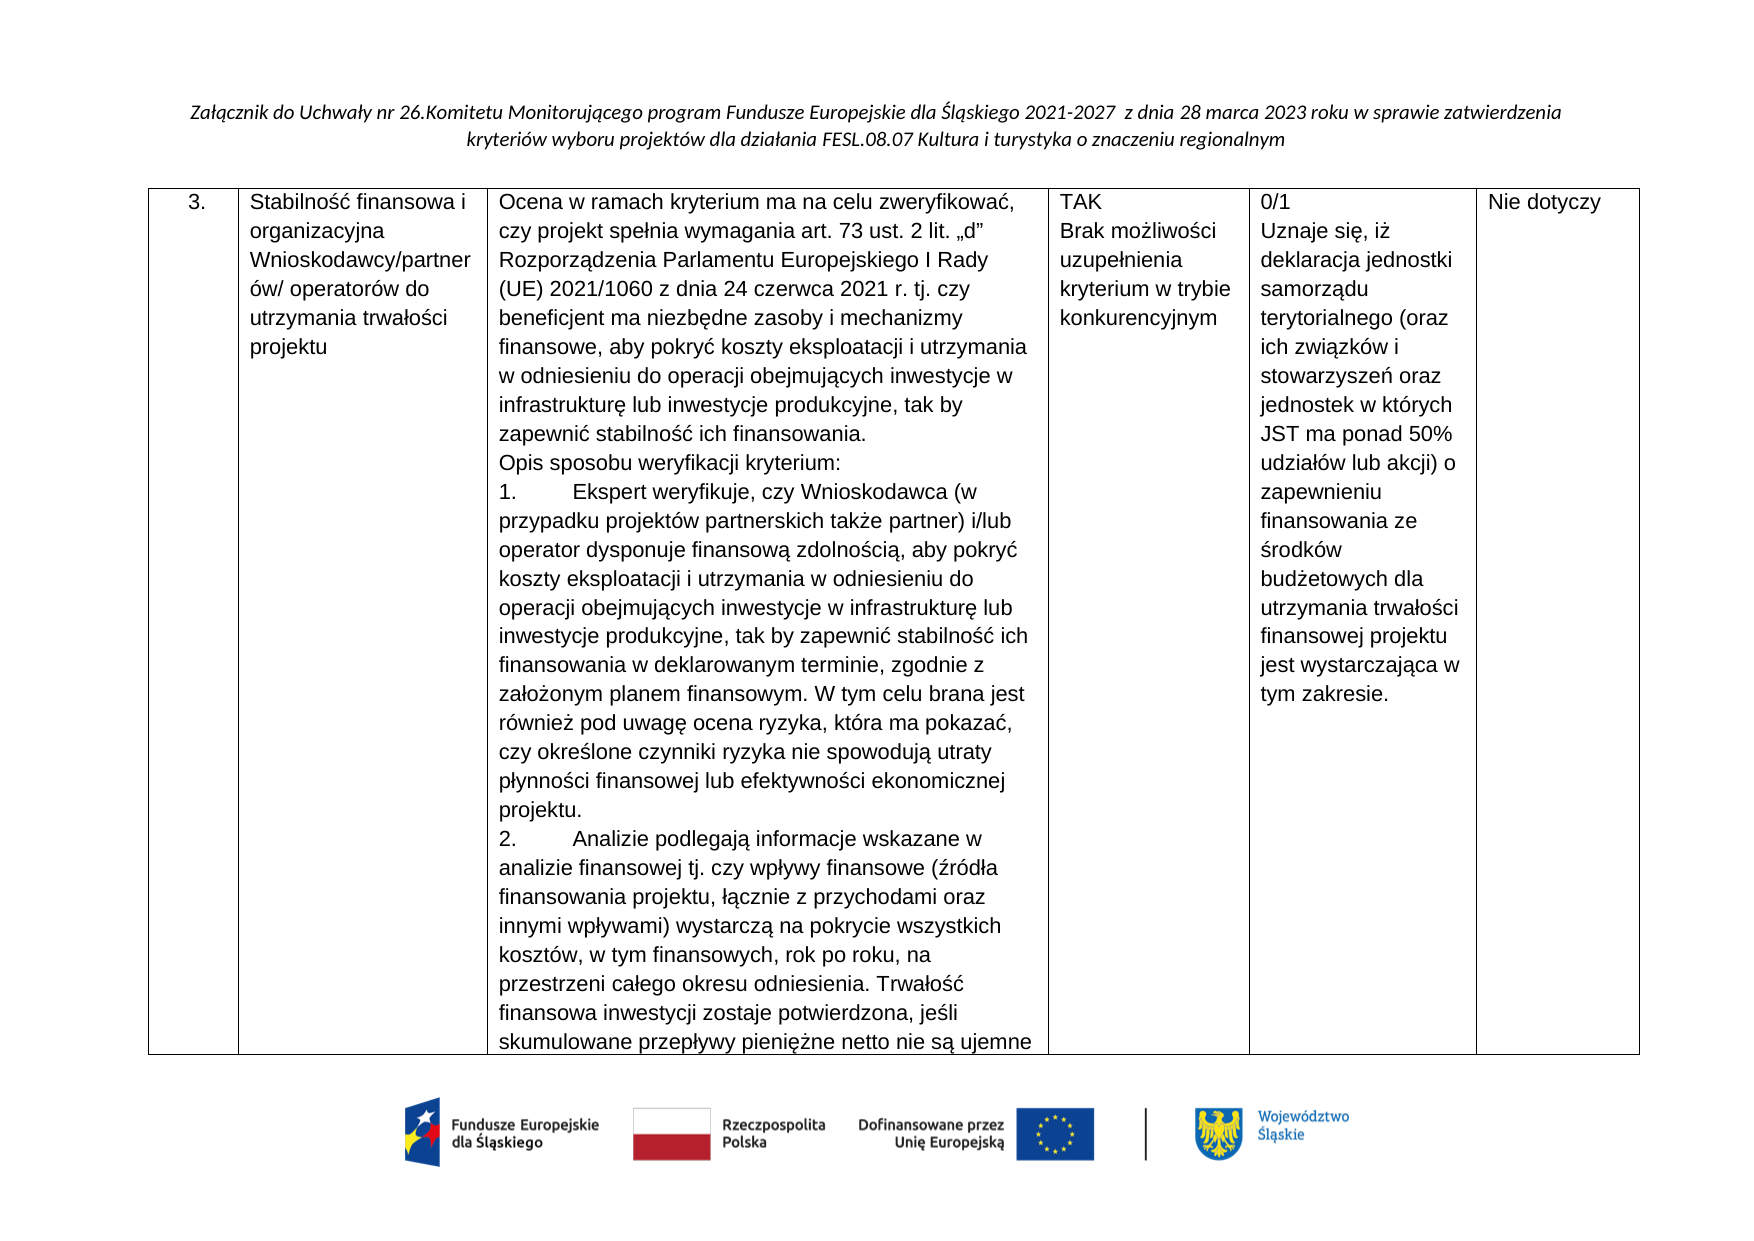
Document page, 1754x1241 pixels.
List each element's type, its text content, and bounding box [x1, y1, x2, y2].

picture [405, 1097, 1349, 1167]
table_cell Stabilność finansowa i organizacyjna Wnioskodawcy/partnerów/ operatorów do utrzymania trwałości projektu [239, 189, 487, 1054]
table_cell [149, 189, 238, 1054]
table_cell TAK Brak możliwości uzupełnienia kryterium w trybie konkurencyjnym [1049, 189, 1249, 1054]
table_cell Nie dotyczy [1477, 189, 1639, 1054]
